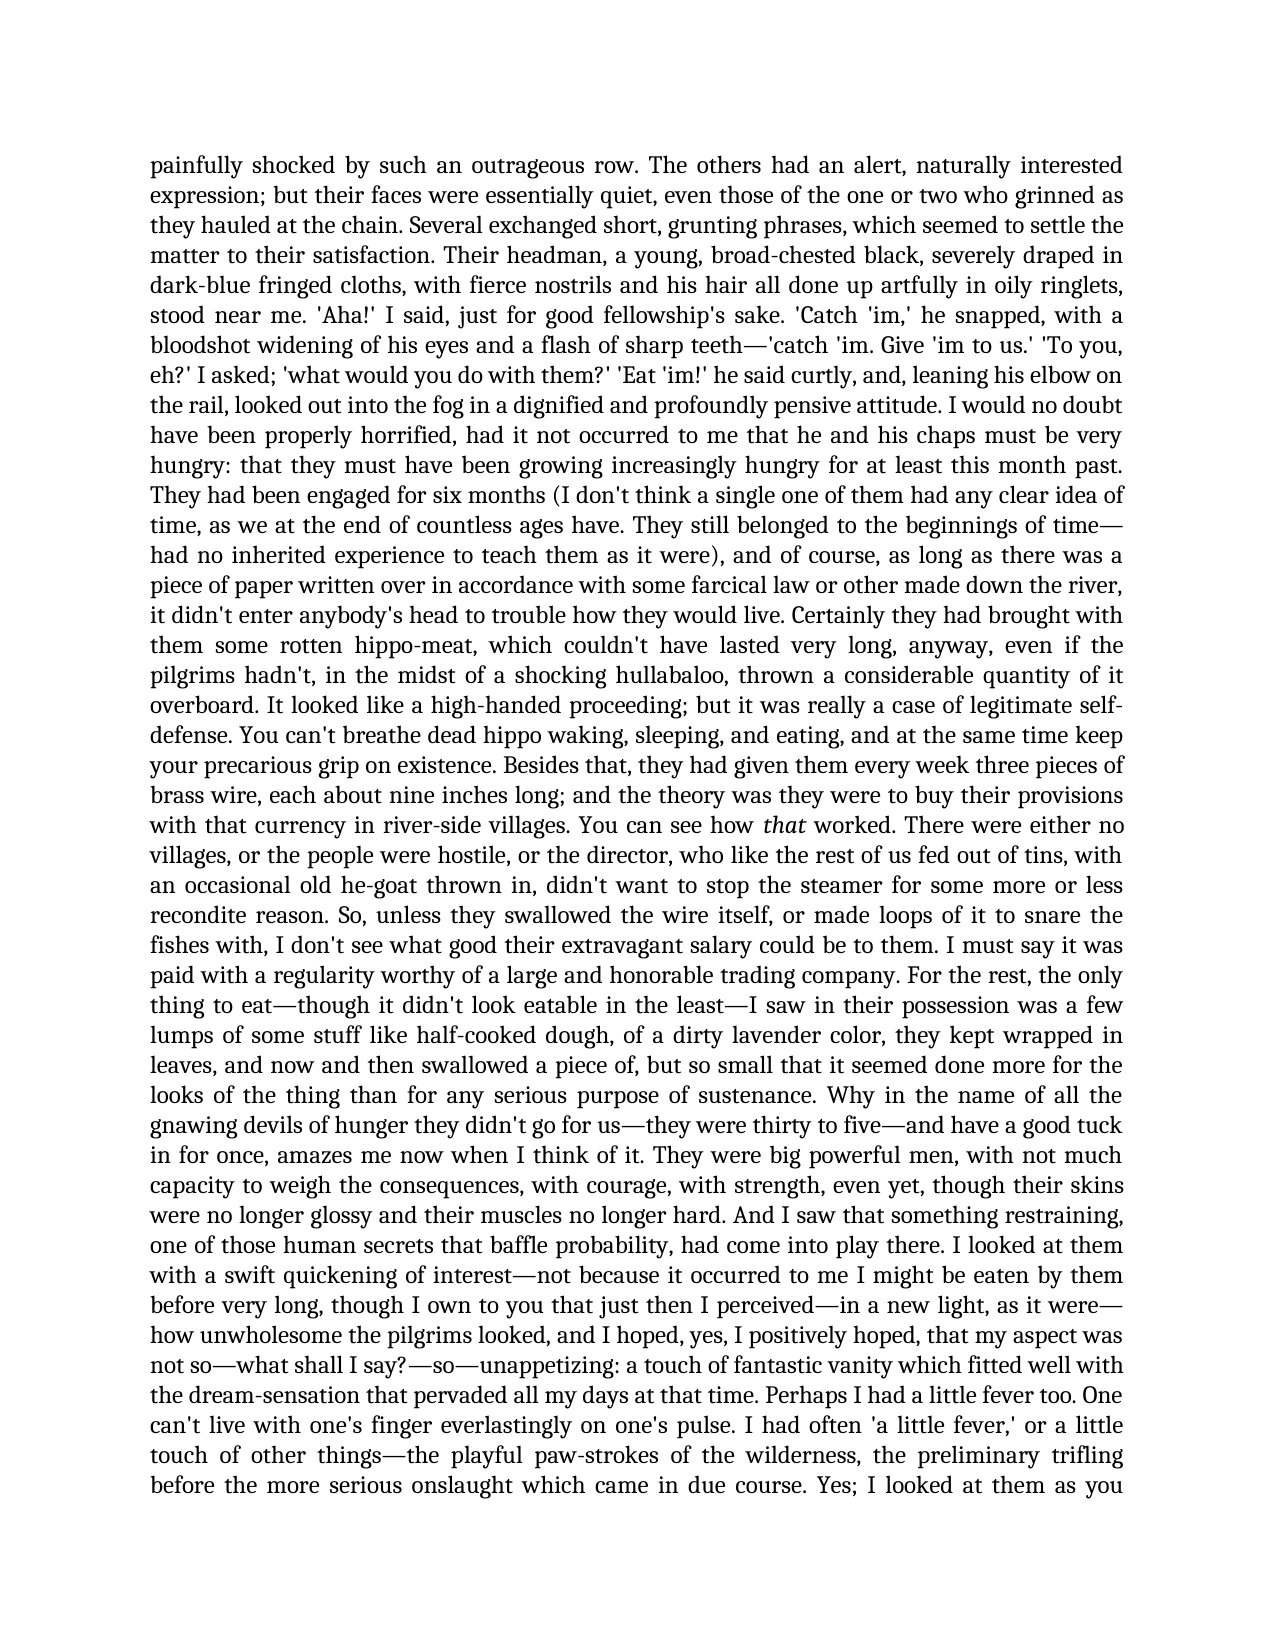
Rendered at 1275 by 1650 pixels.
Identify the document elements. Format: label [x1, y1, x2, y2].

text [150, 150, 1125, 1500]
